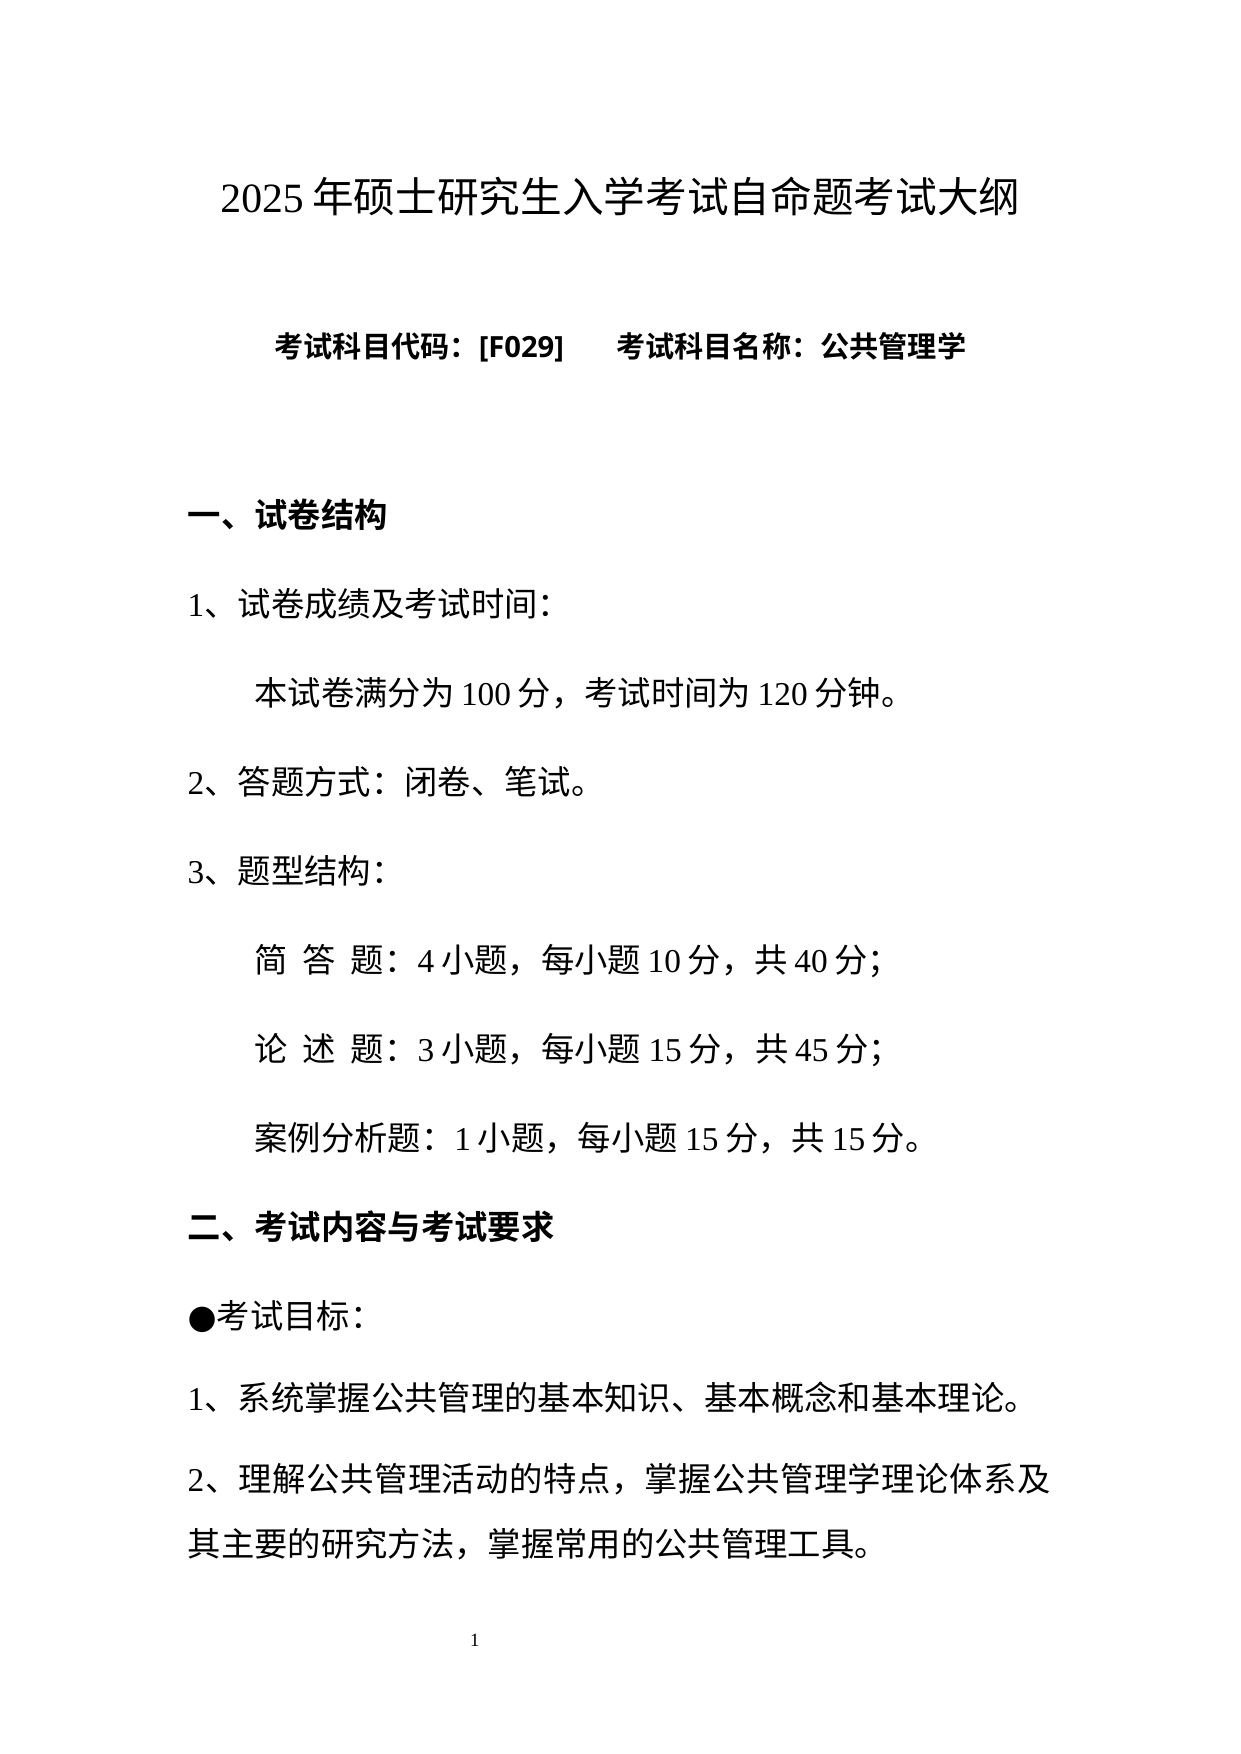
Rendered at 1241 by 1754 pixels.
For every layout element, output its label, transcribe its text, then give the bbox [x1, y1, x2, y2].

text 案例分析题：1小题，每小题 15分，共15分。 [187, 1104, 1053, 1169]
text 论 述 题：3小题，每小题 15分，共45分； [187, 1014, 1053, 1079]
text 2、理解公共管理活动的特点，掌握公共管理学理论体系及其主要的研究方法，掌握常用的公共管理工具。 [187, 1444, 1053, 1574]
text ●考试目标： [187, 1282, 1053, 1347]
text 1、试卷成绩及考试时间： [187, 569, 1053, 634]
text 3、题型结构： [187, 836, 1053, 901]
text 1、系统掌握公共管理的基本知识、基本概念和基本理论。 [187, 1363, 1053, 1428]
text 本试卷满分为100分，考试时间为120分钟。 [187, 658, 1053, 723]
text 简 答 题：4小题，每小题10分，共40分； [187, 926, 1053, 991]
text 2、答题方式：闭卷、笔试。 [187, 747, 1053, 812]
text 二、考试内容与考试要求 [187, 1193, 1053, 1258]
text 一、试卷结构 [187, 480, 1053, 545]
text 2025年硕士研究生入学考试自命题考试大纲 [187, 162, 1053, 227]
text 考试科目代码：[F029] 考试科目名称：公共管理学 [187, 312, 1053, 377]
